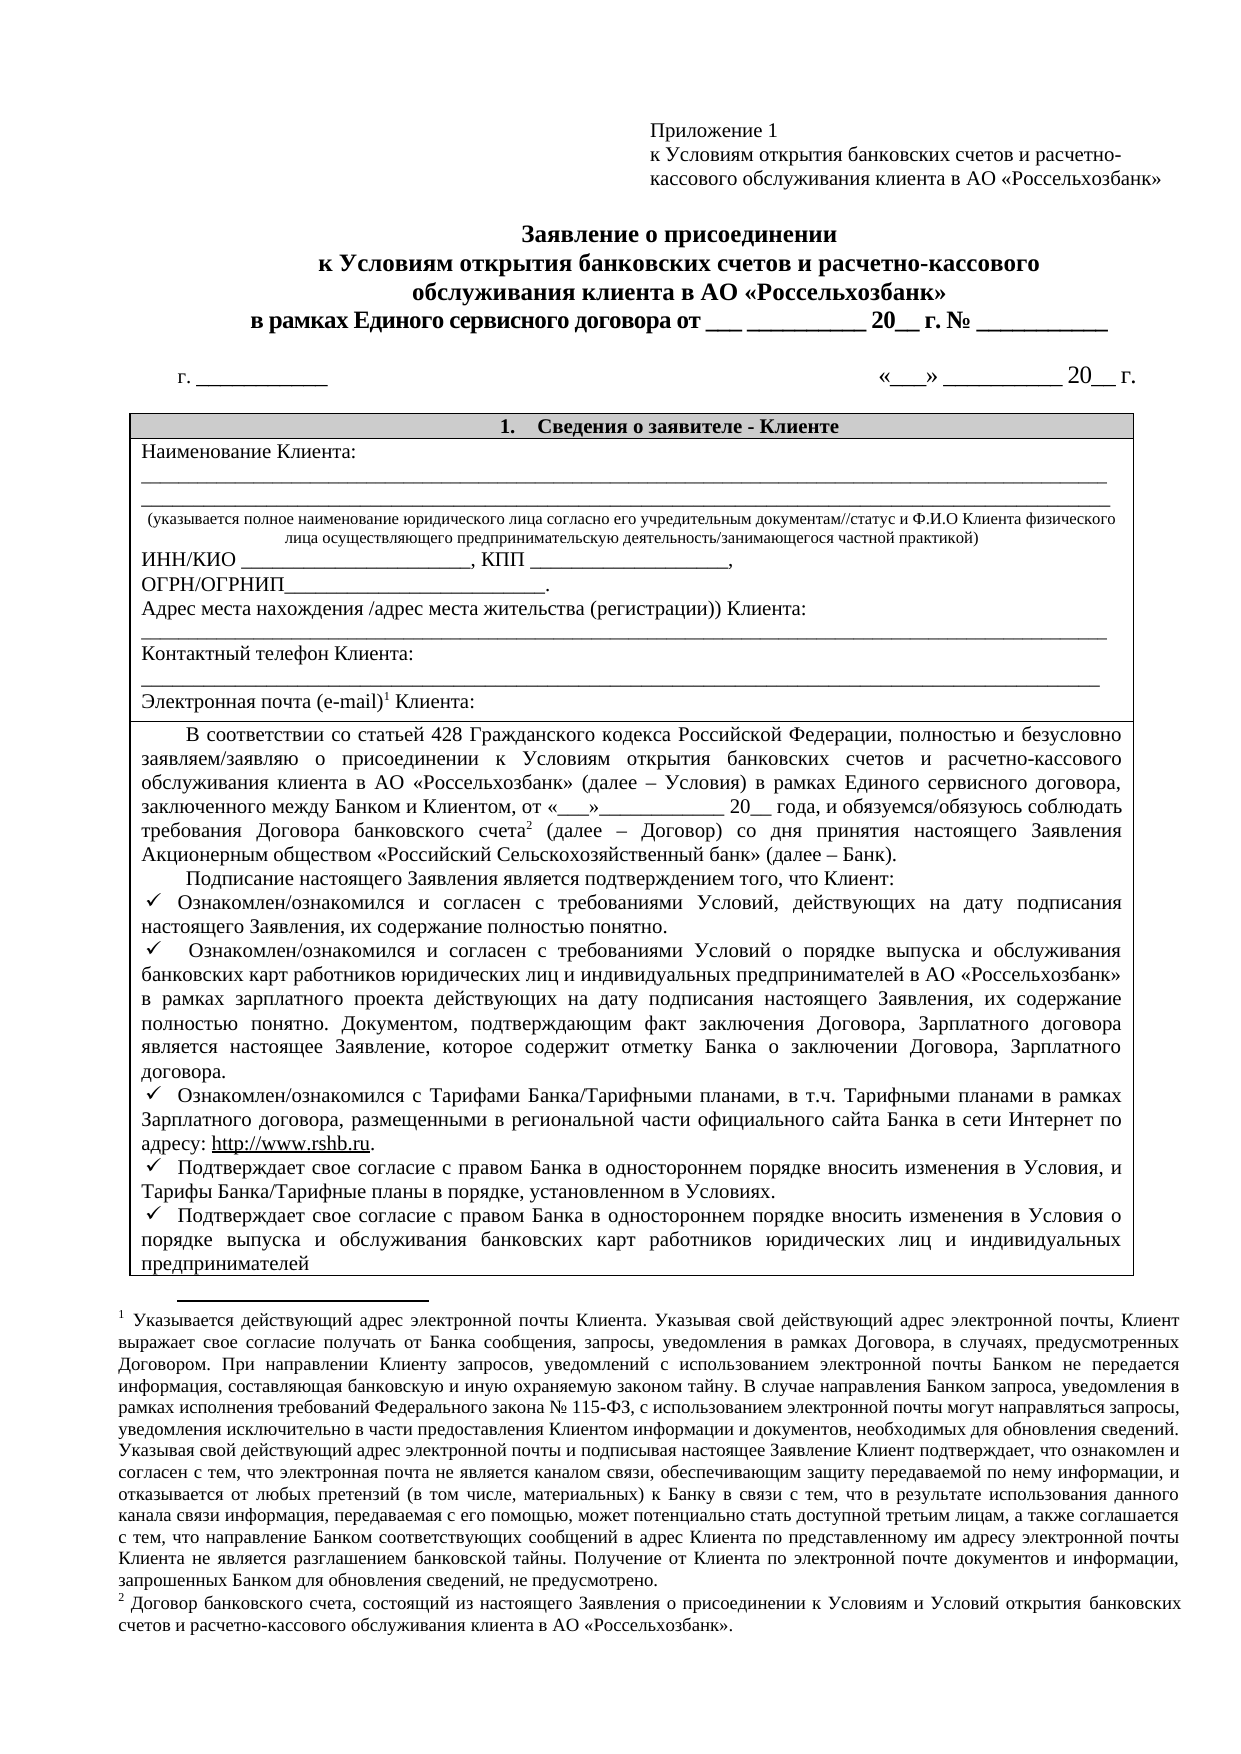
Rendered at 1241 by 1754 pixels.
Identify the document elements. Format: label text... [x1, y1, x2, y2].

text в рамках Единого сервисного договора от ___ __________ 20__ г. № ___________ [177, 305, 1181, 334]
text к Условиям открытия банковских счетов и расчетно-кассового [177, 248, 1181, 277]
table_header Сведения о заявителе - Клиенте [131, 414, 1133, 438]
text Заявление о присоединении [177, 219, 1181, 248]
text к Условиям открытия банковских счетов и расчетно-кассового обслуживания клиента в АО «Россельхозбанк» [650, 142, 1181, 190]
text Приложение 1 [650, 118, 1181, 142]
text обслуживания клиента в АО «Россельхозбанк» [177, 277, 1181, 305]
text г. ___________ «___» __________ 20__ г. [177, 360, 1181, 389]
table_cell Наименование Клиента: _______________________________________________________________________________________________________ _____________________________________________________________________________________________ (указывается полное наименование юридического лица согласно его учредительным документам//статус и Ф.И.О Клиента физического лица осуществляющего предпринимательскую деятельность/занимающегося частной практикой) ИНН/КИО ______________________, КПП ___________________, ОГРН/ОГРНИП_________________________. Адрес места нахождения /адрес места жительства (регистрации)) Клиента: _______________________________________________________________________________________________________ Контактный телефон Клиента: ____________________________________________________________________________________________ Электронная почта (e-mail) Клиента: [131, 439, 1133, 721]
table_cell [131, 722, 1133, 1275]
